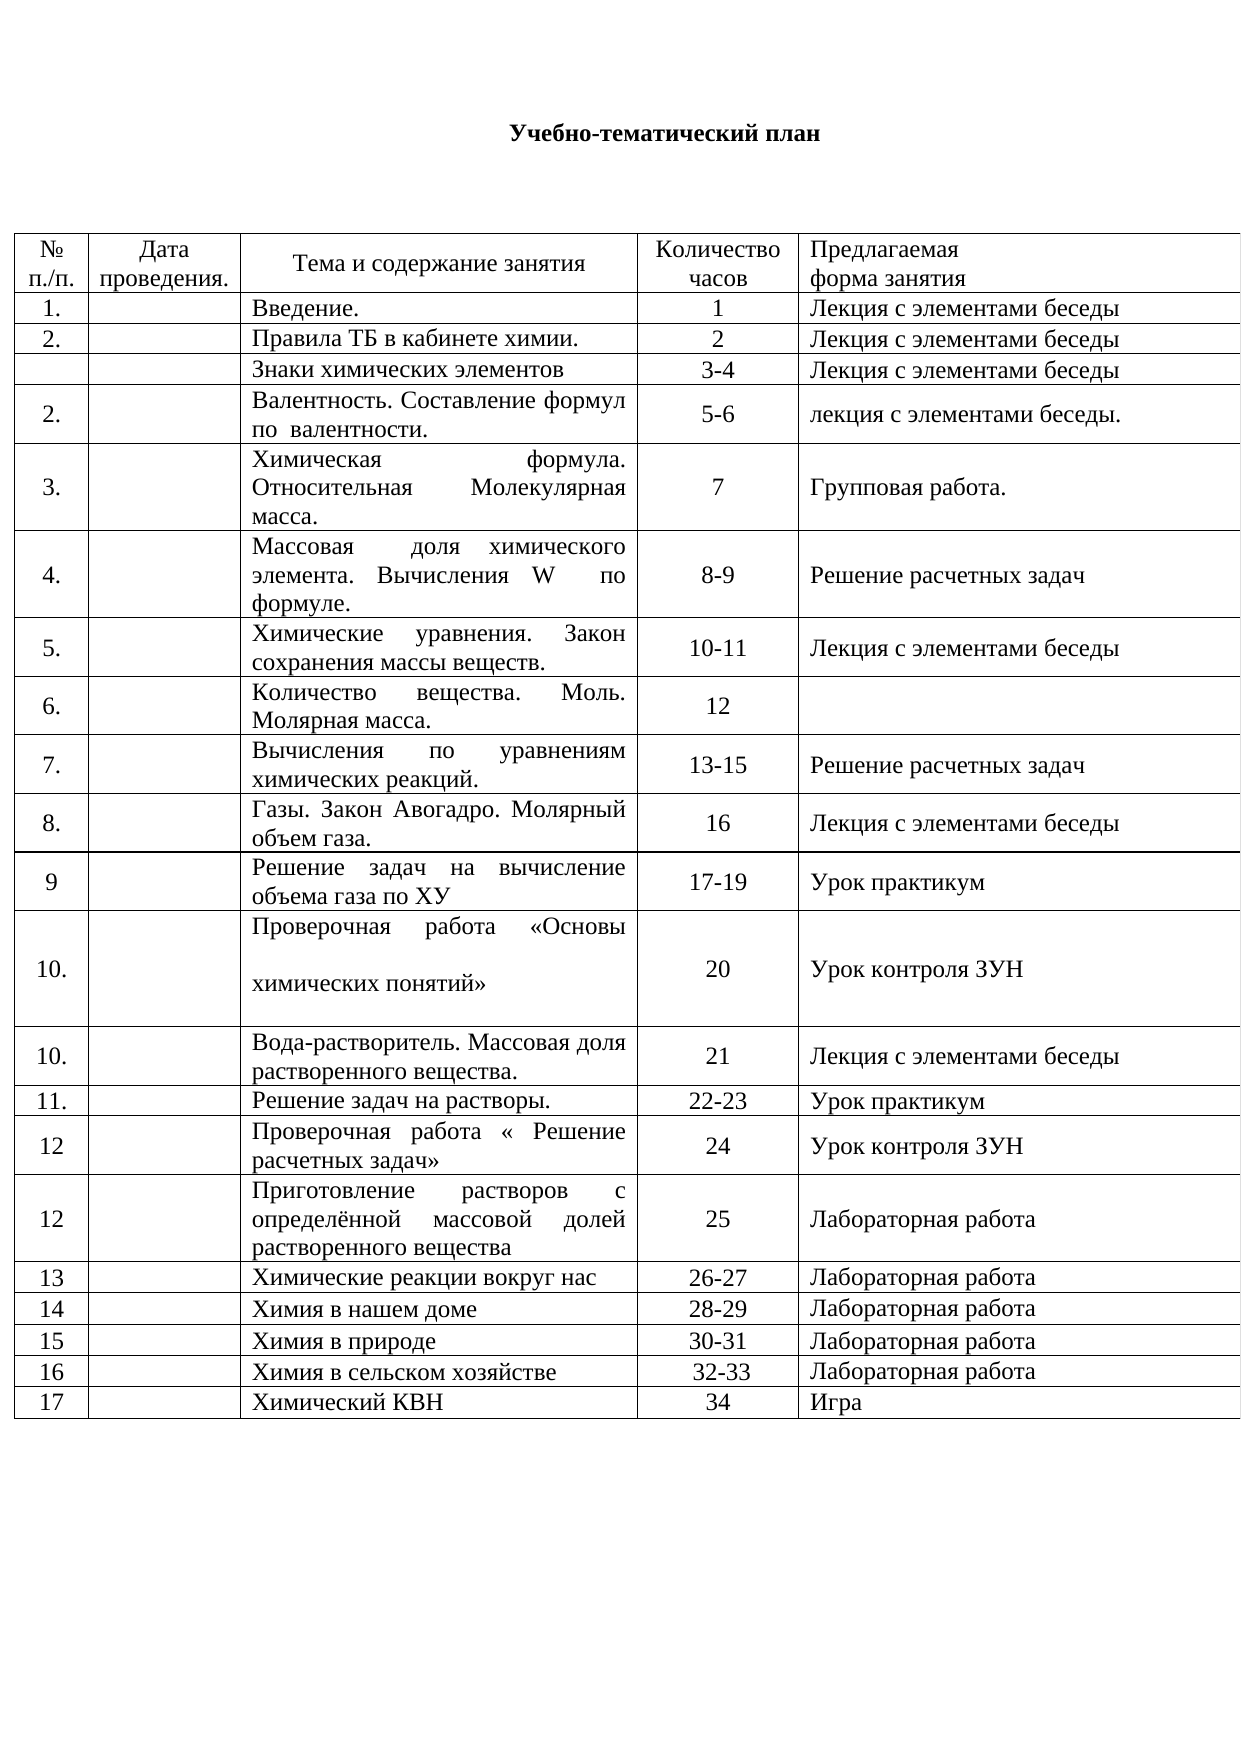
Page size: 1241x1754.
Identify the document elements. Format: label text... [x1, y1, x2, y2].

table_cell [89, 618, 240, 676]
table_cell 13 [15, 1262, 88, 1292]
table_cell 26-27 [638, 1262, 798, 1292]
table_cell Лекция с элементами беседы [799, 324, 1240, 353]
table_cell [89, 385, 240, 443]
table_cell 14 [15, 1293, 88, 1324]
table_cell Приготовление растворов с определённой массовой долей растворенного вещества [241, 1175, 637, 1261]
table_cell [89, 1262, 240, 1292]
table_cell Урок практикум [799, 853, 1240, 910]
table_cell 5-6 [638, 385, 798, 443]
table_cell 21 [638, 1027, 798, 1084]
table_cell [89, 444, 240, 530]
table_cell Введение. [241, 293, 637, 322]
table_cell Решение задач на растворы. [241, 1086, 637, 1115]
table_cell 6. [15, 677, 88, 734]
table_cell [89, 911, 240, 1026]
table_cell Решение расчетных задач [799, 531, 1240, 617]
table_cell Химический КВН [241, 1387, 637, 1418]
table_header Дата проведения. [89, 234, 240, 292]
table_cell 7 [638, 444, 798, 530]
table_header Тема и содержание занятия [241, 234, 637, 292]
table_cell Решение задач на вычисление объема газа по ХУ [241, 853, 637, 910]
table_cell 10. [15, 1027, 88, 1084]
table_cell Знаки химических элементов [241, 354, 637, 384]
table_cell Химия в нашем доме [241, 1293, 637, 1324]
table_cell [89, 1325, 240, 1355]
table_cell Химические уравнения. Закон сохранения массы веществ. [241, 618, 637, 676]
table_cell 17 [15, 1387, 88, 1418]
table_cell 12 [15, 1116, 88, 1174]
table_cell 4. [15, 531, 88, 617]
table_cell [89, 324, 240, 353]
table_cell Групповая работа. [799, 444, 1240, 530]
table_cell 5. [15, 618, 88, 676]
table_cell 1. [15, 293, 88, 322]
table_cell Химическая формула. Относительная Молекулярная масса. [241, 444, 637, 530]
table_cell Решение расчетных задач [799, 735, 1240, 793]
table_header Предлагаемая форма занятия [799, 234, 1240, 292]
table_cell Урок контроля ЗУН [799, 1116, 1240, 1174]
table_cell Вычисления по уравнениям химических реакций. [241, 735, 637, 793]
table_header Количество часов [638, 234, 798, 292]
table_cell Урок практикум [799, 1086, 1240, 1115]
table_cell Химические реакции вокруг нас [241, 1262, 637, 1292]
table_cell 7. [15, 735, 88, 793]
table_cell Лабораторная работа [799, 1293, 1240, 1324]
table_cell Вода-растворитель. Массовая доля растворенного вещества. [241, 1027, 637, 1084]
table_cell 15 [15, 1325, 88, 1355]
table_cell Химия в сельском хозяйстве [241, 1356, 637, 1386]
table_cell [89, 531, 240, 617]
table_cell 10. [15, 911, 88, 1026]
table_cell [89, 1387, 240, 1418]
table_cell [15, 354, 88, 384]
table_cell 2 [638, 324, 798, 353]
table_cell 2. [15, 385, 88, 443]
table_cell [89, 735, 240, 793]
table_cell [89, 1175, 240, 1261]
table_cell 30-31 [638, 1325, 798, 1355]
table_cell Лабораторная работа [799, 1356, 1240, 1386]
table_cell Химия в природе [241, 1325, 637, 1355]
table_cell 16 [15, 1356, 88, 1386]
table_cell 1 [638, 293, 798, 322]
table_cell [89, 1116, 240, 1174]
table_cell Лабораторная работа [799, 1262, 1240, 1292]
table_cell 34 [638, 1387, 798, 1418]
table_cell [89, 1356, 240, 1386]
table_cell 22-23 [638, 1086, 798, 1115]
table_cell Количество вещества. Моль. Молярная масса. [241, 677, 637, 734]
table_cell [89, 1086, 240, 1115]
table_cell 17-19 [638, 853, 798, 910]
table_cell [89, 1027, 240, 1084]
table_cell 13-15 [638, 735, 798, 793]
table_cell Лекция с элементами беседы [799, 618, 1240, 676]
table_cell Газы. Закон Авогадро. Молярный объем газа. [241, 794, 637, 851]
table_header № п./п. [15, 234, 88, 292]
table_cell Лабораторная работа [799, 1175, 1240, 1261]
table_cell 24 [638, 1116, 798, 1174]
table_cell Лекция с элементами беседы [799, 794, 1240, 851]
table_cell [89, 853, 240, 910]
table_cell 12 [15, 1175, 88, 1261]
table_cell Проверочная работа « Решение расчетных задач» [241, 1116, 637, 1174]
table_cell [89, 293, 240, 322]
table_cell Валентность. Составление формул по валентности. [241, 385, 637, 443]
table_cell 10-11 [638, 618, 798, 676]
table_cell Массовая доля химического элемента. Вычисления W по формуле. [241, 531, 637, 617]
text Учебно-тематический план [177, 118, 1152, 147]
table_cell 9 [15, 853, 88, 910]
table_cell Лабораторная работа [799, 1325, 1240, 1355]
table_cell [89, 677, 240, 734]
table_cell Правила ТБ в кабинете химии. [241, 324, 637, 353]
table_cell Урок контроля ЗУН [799, 911, 1240, 1026]
table_cell [89, 1293, 240, 1324]
table_cell Проверочная работа «Основы химических понятий» [241, 911, 637, 1026]
table_cell 20 [638, 911, 798, 1026]
table_cell лекция с элементами беседы. [799, 385, 1240, 443]
table_cell 28-29 [638, 1293, 798, 1324]
table_cell 8-9 [638, 531, 798, 617]
table_cell 8. [15, 794, 88, 851]
table_cell 11. [15, 1086, 88, 1115]
table_cell 2. [15, 324, 88, 353]
table_cell 3. [15, 444, 88, 530]
table_cell [89, 794, 240, 851]
table_cell Лекция с элементами беседы [799, 354, 1240, 384]
table_cell 25 [638, 1175, 798, 1261]
table_cell 32-33 [638, 1356, 798, 1386]
table_cell 16 [638, 794, 798, 851]
table_cell Лекция с элементами беседы [799, 1027, 1240, 1084]
table_cell 3-4 [638, 354, 798, 384]
table_cell Лекция с элементами беседы [799, 293, 1240, 322]
table_cell 12 [638, 677, 798, 734]
table_cell Игра [799, 1387, 1240, 1418]
table_cell [799, 677, 1240, 734]
table_cell [89, 354, 240, 384]
